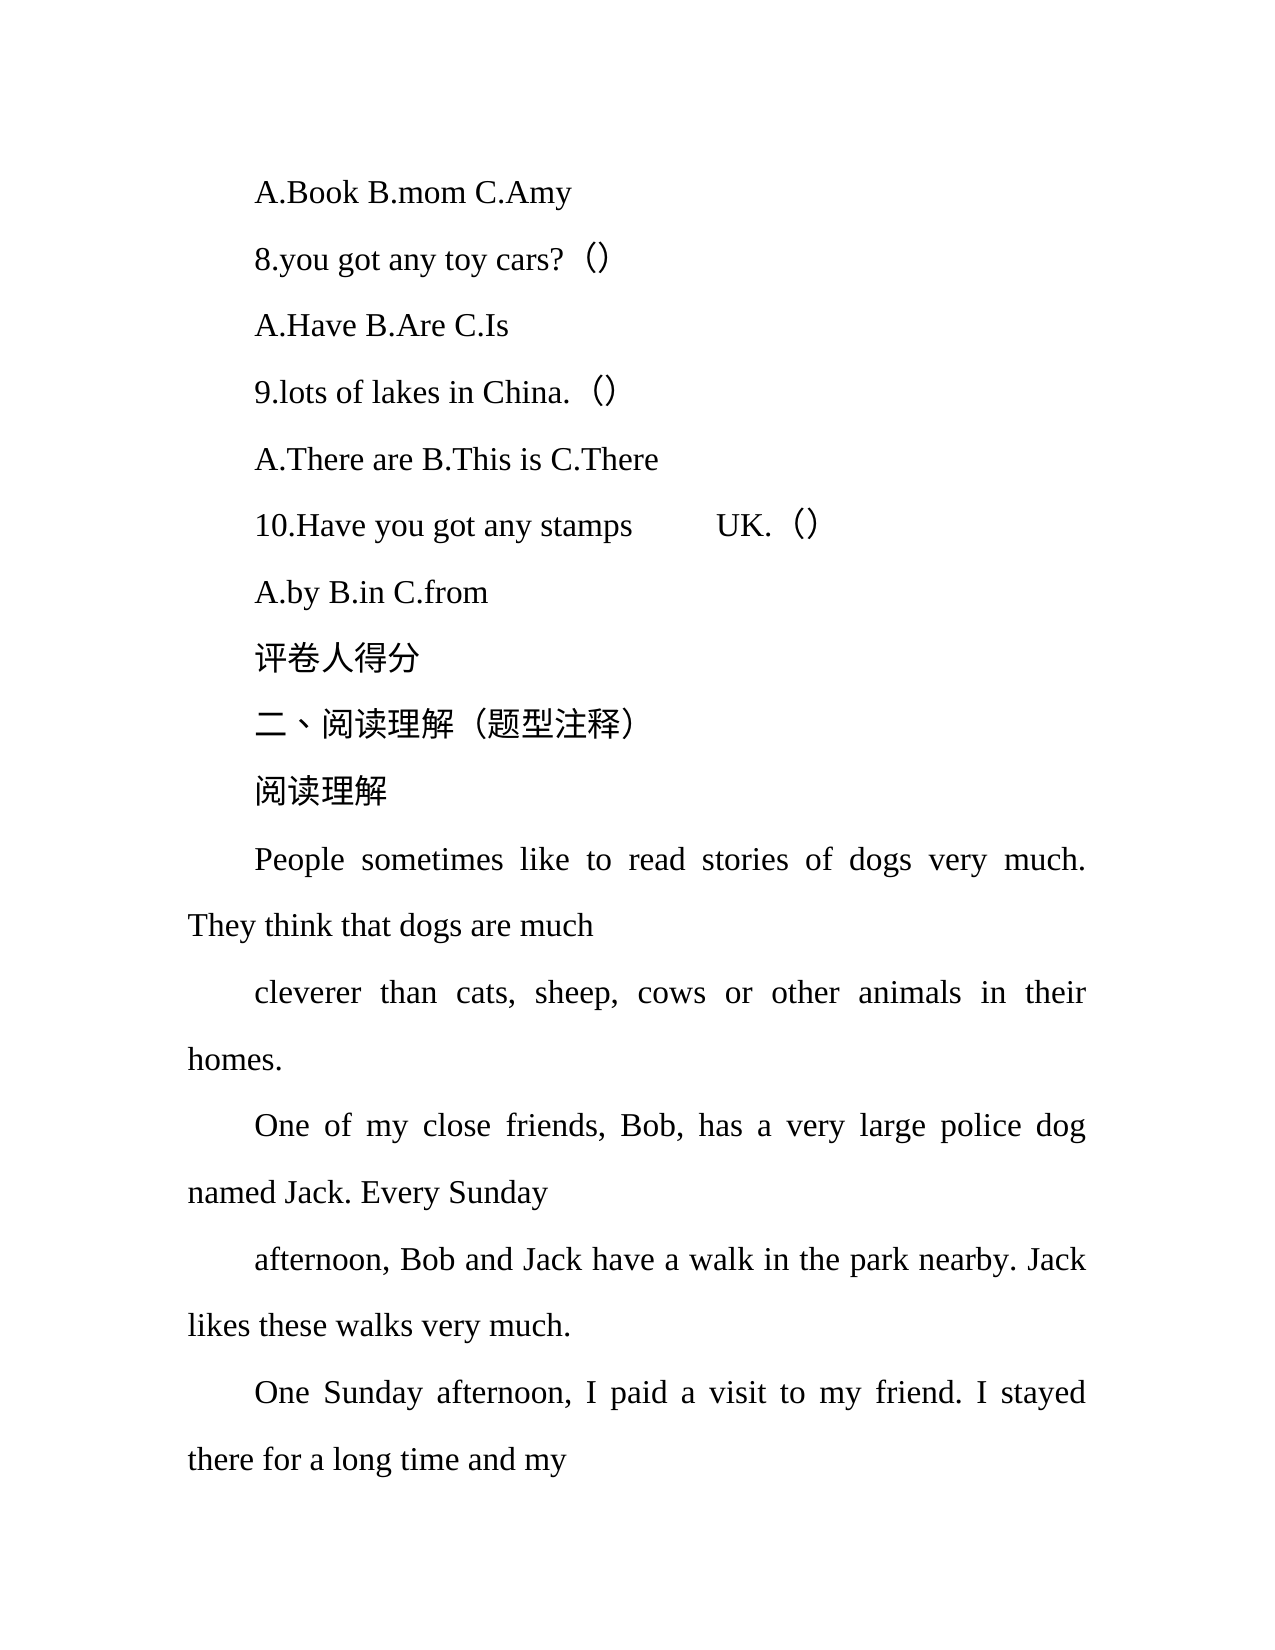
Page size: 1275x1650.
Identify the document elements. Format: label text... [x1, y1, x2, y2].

text People sometimes like to read stories of dogs very much. They think that dogs are much [187, 817, 1087, 950]
text afternoon, Bob and Jack have a walk in the park nearby. Jack likes these walks very much. [187, 1217, 1087, 1350]
text 10.Have you got any stamps UK.（） [187, 483, 1087, 550]
text 二、阅读理解（题型注释） [187, 683, 1087, 750]
text A.Book B.mom C.Amy [187, 150, 1087, 217]
text A.There are B.This is C.There [187, 417, 1087, 483]
text cleverer than cats, sheep, cows or other animals in their homes. [187, 950, 1087, 1083]
text A.by B.in C.from [187, 550, 1087, 617]
text 阅读理解 [187, 750, 1087, 817]
text A.Have B.Are C.Is [187, 283, 1087, 350]
text One of my close friends, Bob, has a very large police dog named Jack. Every Sunday [187, 1083, 1087, 1217]
text 8.you got any toy cars?（） [187, 217, 1087, 283]
text One Sunday afternoon, I paid a visit to my friend. I stayed there for a long time and my [187, 1350, 1087, 1483]
text 9.lots of lakes in China.（） [187, 350, 1087, 417]
text 评卷人得分 [187, 617, 1087, 683]
